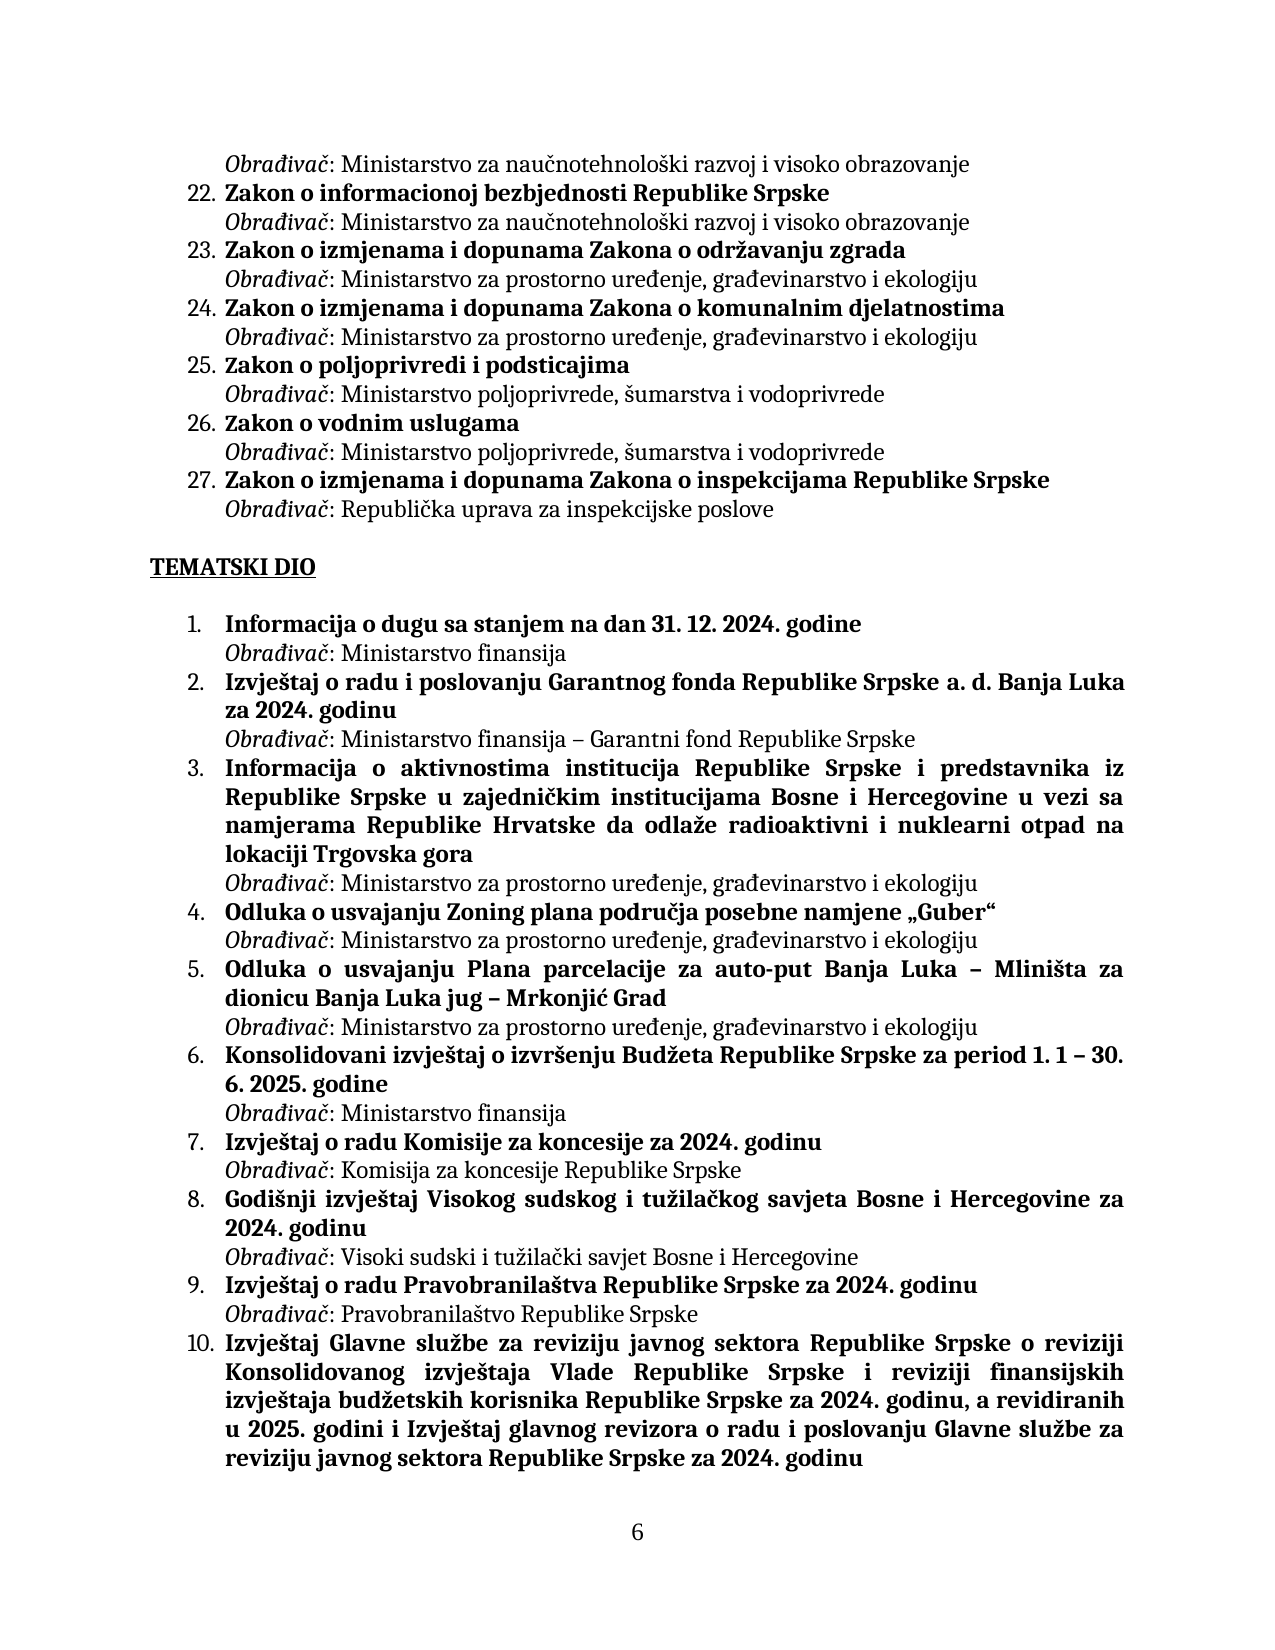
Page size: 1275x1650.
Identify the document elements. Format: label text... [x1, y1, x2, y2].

text Obrađivač: Ministarstvo poljoprivrede, šumarstva i vodoprivrede [225, 380, 1125, 409]
list Odluka o usvajanju Zoning plana područja posebne namjene „Guber“ [187, 897, 1125, 926]
text Obrađivač: Ministarstvo za prostorno uređenje, građevinarstvo i ekologiju [225, 926, 1125, 955]
list Informacija o dugu sa stanjem na dan 31. 12. 2024. godine [187, 610, 1125, 639]
text TEMATSKI DIO [150, 552, 1125, 581]
text Obrađivač: Ministarstvo za prostorno uređenje, građevinarstvo i ekologiju [225, 869, 1125, 897]
list Zakon o vodnim uslugama [187, 409, 1125, 437]
list Godišnji izvještaj Visokog sudskog i tužilačkog savjeta Bosne i Hercegovine za 2024. godinu [187, 1185, 1125, 1242]
list Zakon o izmjenama i dopunama Zakona o inspekcijama Republike Srpske [187, 466, 1125, 495]
text Obrađivač: Ministarstvo za naučnotehnološki razvoj i visoko obrazovanje [225, 207, 1125, 236]
list Izvještaj Glavne službe za reviziju javnog sektora Republike Srpske o reviziji Konsolidovanog izvještaja Vlade Republike Srpske i reviziji finansijskih izvještaja budžetskih korisnika Republike Srpske za 2024. godinu, a revidiranih u 2025. godini i Izvještaj glavnog revizora o radu i poslovanju Glavne službe za reviziju javnog sektora Republike Srpske za 2024. godinu [187, 1329, 1125, 1472]
list Zakon o poljoprivredi i podsticajima [187, 351, 1125, 380]
list Zakon o izmjenama i dopunama Zakona o komunalnim djelatnostima [187, 294, 1125, 322]
list Izvještaj o radu i poslovanju Garantnog fonda Republike Srpske a. d. Banja Luka za 2024. godinu [187, 667, 1125, 725]
text Obrađivač: Ministarstvo finansija – Garantni fond Republike Srpske [225, 725, 1125, 754]
list Obrađivač: Ministarstvo finansija [225, 1099, 1125, 1127]
text Obrađivač: Ministarstvo za naučnotehnološki razvoj i visoko obrazovanje [225, 150, 1125, 179]
text Obrađivač: Ministarstvo finansija [225, 639, 1125, 667]
list Obrađivač: Pravobranilaštvo Republike Srpske [225, 1300, 1125, 1329]
list Obrađivač: Visoki sudski i tužilački savjet Bosne i Hercegovine [225, 1242, 1125, 1271]
list Informacija o aktivnostima institucija Republike Srpske i predstavnika iz Republike Srpske u zajedničkim institucijama Bosne i Hercegovine u vezi sa namjerama Republike Hrvatske da odlaže radioaktivni i nuklearni otpad na lokaciji Trgovska gora [187, 754, 1125, 869]
list Odluka o usvajanju Plana parcelacije za auto-put Banja Luka – Mliništa za dionicu Banja Luka jug – Mrkonjić Grad [187, 955, 1125, 1012]
text Obrađivač: Ministarstvo poljoprivrede, šumarstva i vodoprivrede [225, 437, 1125, 466]
list Obrađivač: Komisija za koncesije Republike Srpske [225, 1156, 1125, 1185]
list Zakon o izmjenama i dopunama Zakona o održavanju zgrada [187, 236, 1125, 265]
text Obrađivač: Ministarstvo za prostorno uređenje, građevinarstvo i ekologiju [225, 265, 1125, 294]
text Obrađivač: Ministarstvo za prostorno uređenje, građevinarstvo i ekologiju [225, 322, 1125, 351]
list Konsolidovani izvještaj o izvršenju Budžeta Republike Srpske za period 1. 1 – 30. 6. 2025. godine [187, 1041, 1125, 1099]
list Zakon o informacionoj bezbjednosti Republike Srpske [187, 179, 1125, 207]
list Izvještaj o radu Komisije za koncesije za 2024. godinu [187, 1127, 1125, 1156]
list Izvještaj o radu Pravobranilaštva Republike Srpske za 2024. godinu [187, 1271, 1125, 1300]
text Obrađivač: Ministarstvo za prostorno uređenje, građevinarstvo i ekologiju [225, 1012, 1125, 1041]
text Obrađivač: Republička uprava za inspekcijske poslove [225, 495, 1125, 524]
